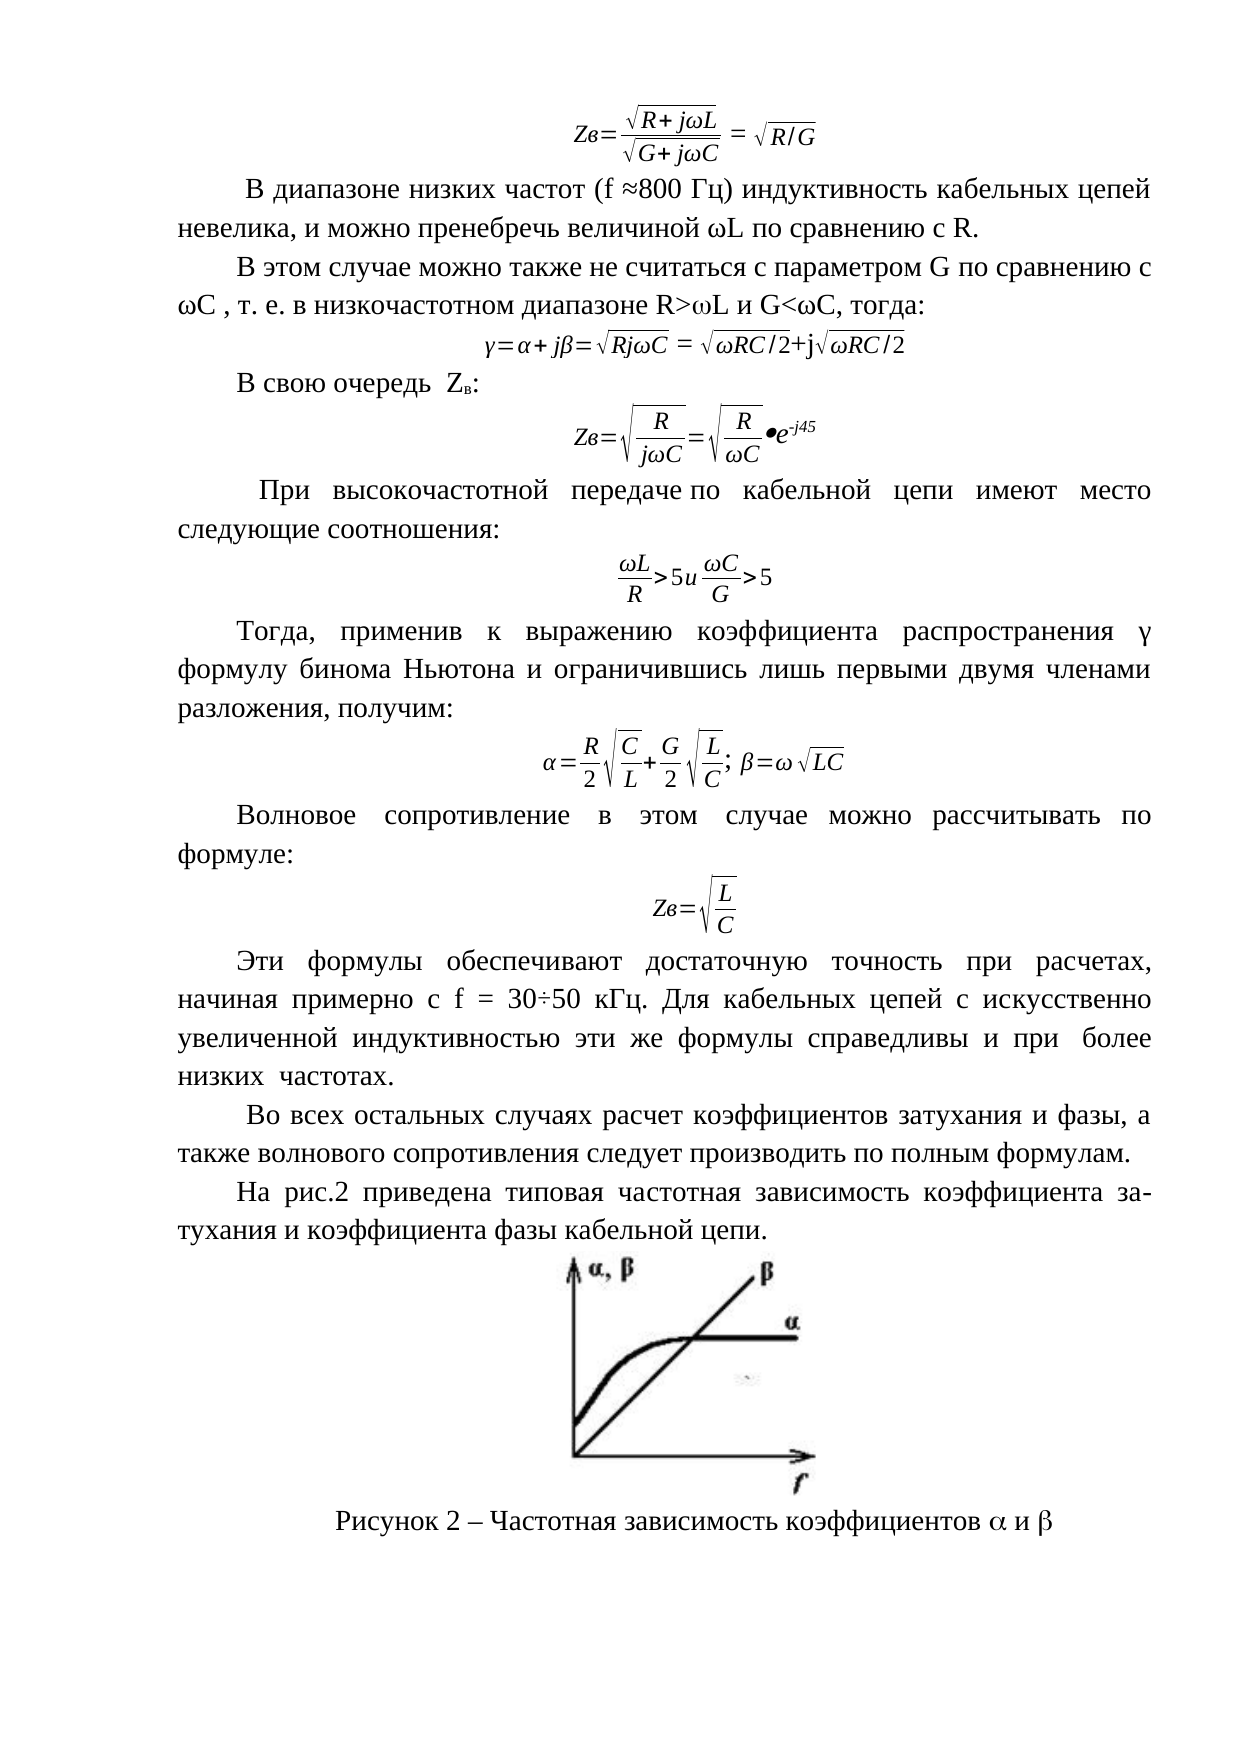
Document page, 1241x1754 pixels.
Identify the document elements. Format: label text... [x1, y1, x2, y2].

text e-j45 [177, 403, 1152, 467]
text На рис.2 приведена типовая частотная зависимость коэффициента затухания и коэффициента фазы кабельной цепи. [177, 1174, 1152, 1246]
text = [177, 103, 1152, 167]
text В свою очередь Zв: [177, 365, 1152, 398]
picture [555, 1251, 833, 1499]
text Эти формулы обеспечивают достаточную точность при расчетах, начиная примерно с f = 3050 кГц. Для кабельных цепей с искусственно увеличенной индуктивностью эти же формулы справедливы и при более низких частотах. [177, 943, 1152, 1092]
text Волновое сопротивление в этом случае можно рассчитывать по формуле: [177, 797, 1152, 869]
text = +j [177, 326, 1152, 360]
text При высокочастотной передаче по кабельной цепи имеют место следующие соотношения: [177, 472, 1152, 544]
text Во всех остальных случаях расчет коэффициентов затухания и фазы, а также волнового сопротивления следует производить по полным формулам. [177, 1097, 1152, 1169]
text В этом случае можно также не считаться с параметром G по сравнению с ωС , т. е. в низкочастотном диапазоне R>L и G<ωС, тогда: [177, 249, 1152, 321]
text Тогда, применив к выражению коэффициента распространения γ формулу бинома Ньютона и ограничившись лишь первыми двумя членами разложения, получим: [177, 613, 1152, 723]
text В диапазоне низких частот (f ≈800 Гц) индуктивность кабельных цепей невелика, и можно пренебречь величиной ωL по сравнению с R. [177, 172, 1152, 244]
text ; [177, 728, 1152, 792]
text Рисунок 2 – Частотная зависимость коэффициентов и [177, 1503, 1152, 1537]
